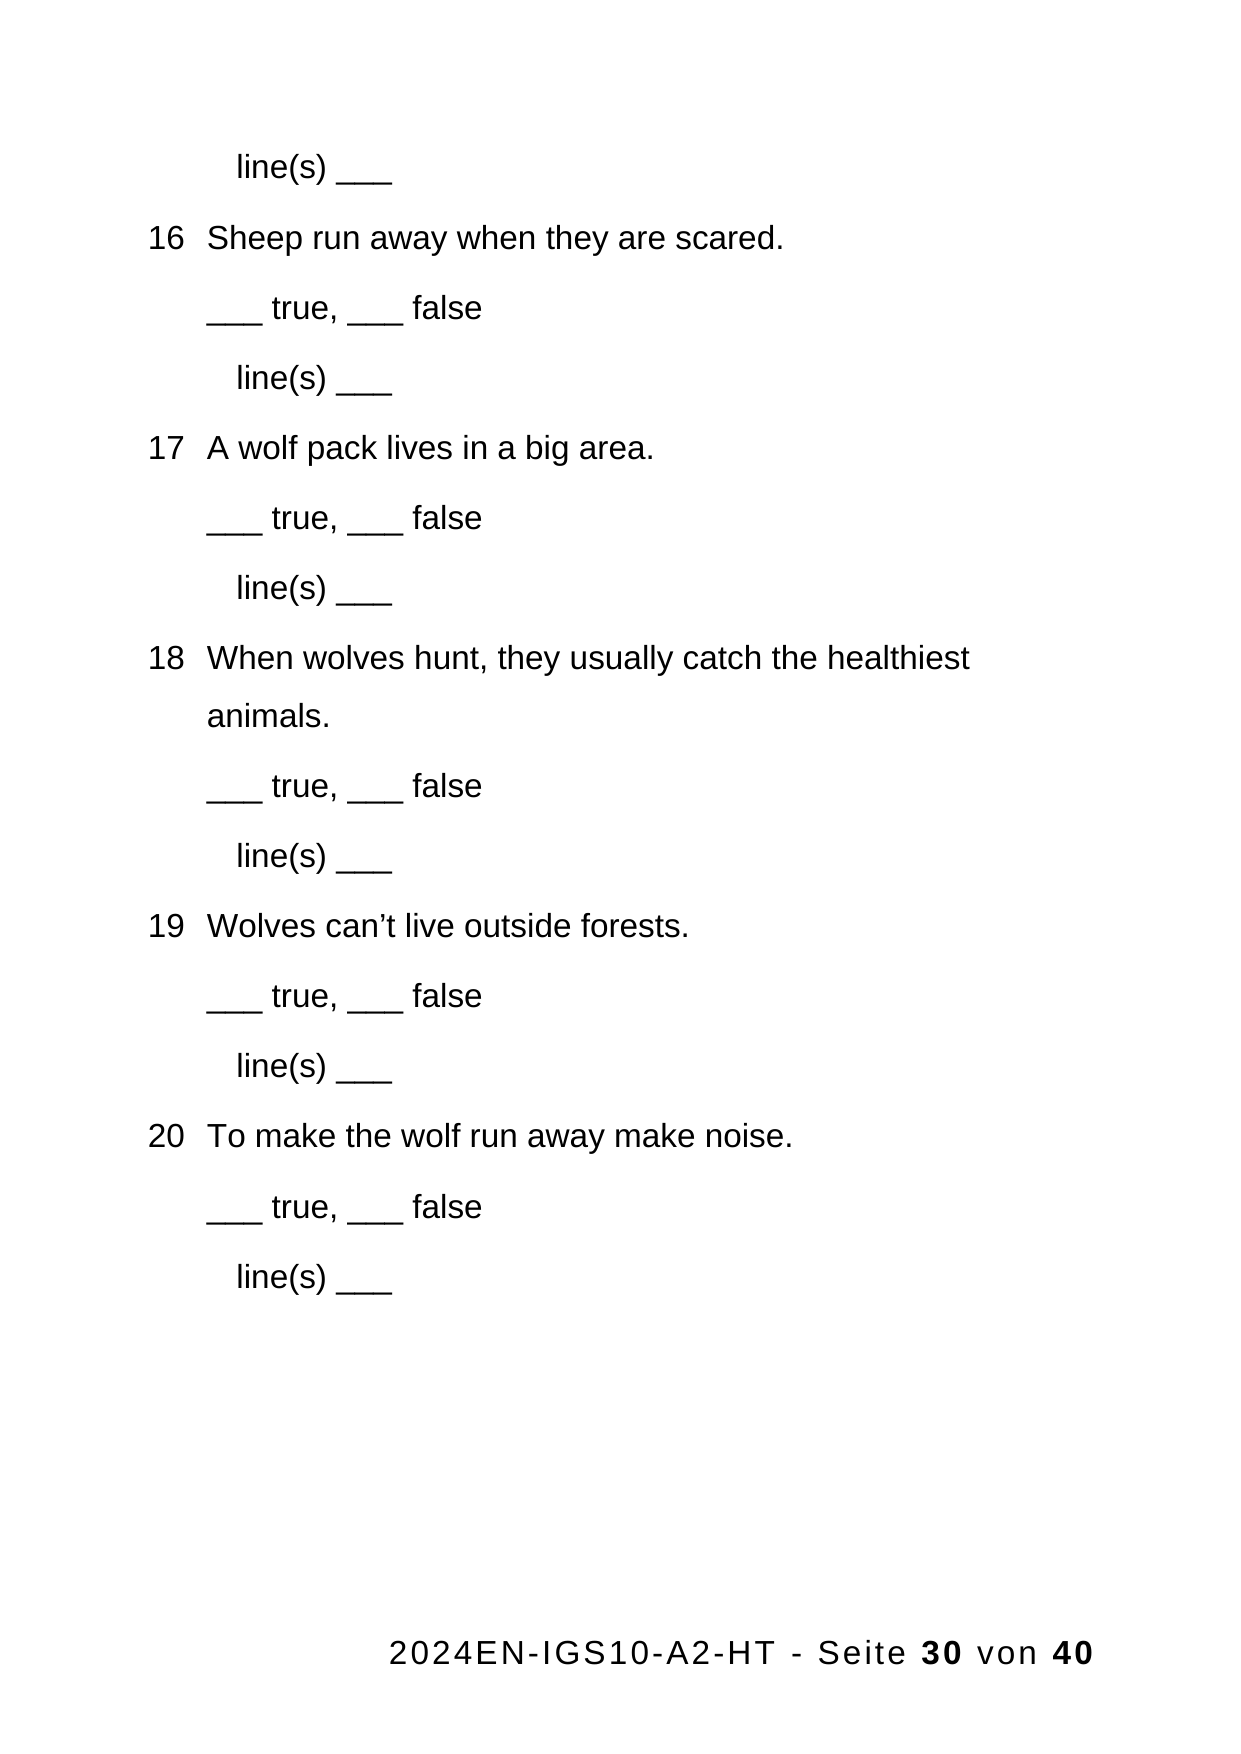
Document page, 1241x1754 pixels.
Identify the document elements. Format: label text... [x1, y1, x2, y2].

list 19 Wolves can’t live outside forests. [148, 906, 1093, 945]
list line(s) ___ [236, 836, 1093, 874]
list line(s) ___ [236, 568, 1093, 607]
list ___ true, ___ false [207, 766, 1093, 804]
list ___ true, ___ false [207, 976, 1093, 1015]
list line(s) ___ [236, 1046, 1093, 1085]
list line(s) ___ [236, 148, 1093, 186]
list ___ true, ___ false [207, 1187, 1093, 1225]
list line(s) ___ [236, 358, 1093, 396]
list line(s) ___ [236, 1257, 1093, 1295]
list 18 When wolves hunt, they usually catch the healthiest animals. [148, 638, 1093, 734]
list 16 Sheep run away when they are scared. [148, 218, 1093, 256]
list ___ true, ___ false [207, 498, 1093, 537]
list ___ true, ___ false [207, 288, 1093, 326]
list 17 A wolf pack lives in a big area. [148, 428, 1093, 466]
list 20 To make the wolf run away make noise. [148, 1117, 1093, 1155]
